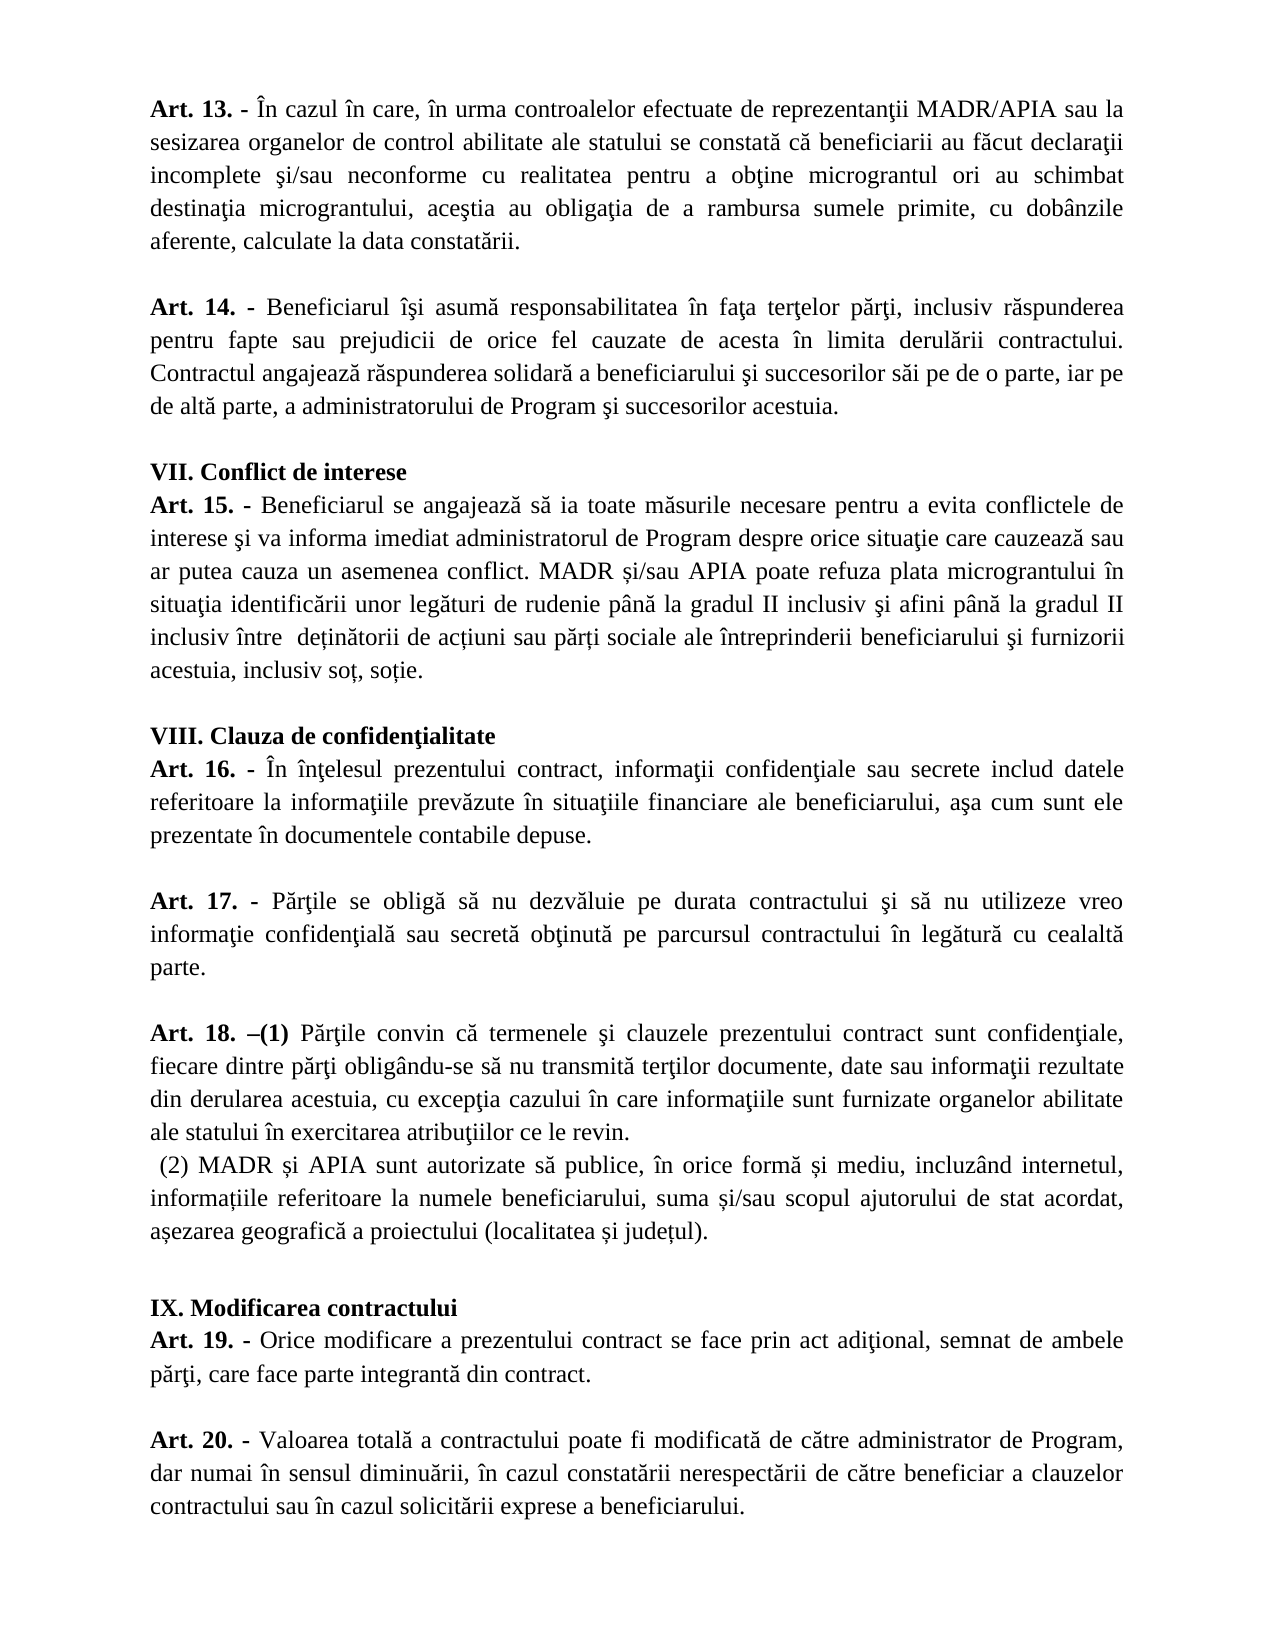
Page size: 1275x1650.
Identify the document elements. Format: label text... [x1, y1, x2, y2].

text Art. 19. - Orice modificare a prezentului contract se face prin act adiţional, semnat de ambele părţi, care face parte integrantă din contract. [150, 1326, 1125, 1387]
text (2) MADR și APIA sunt autorizate să publice, în orice formă și mediu, incluzând internetul, informațiile referitoare la numele beneficiarului, suma și/sau scopul ajutorului de stat acordat, așezarea geografică a proiectului (localitatea și județul). [150, 1150, 1125, 1245]
text Art. 16. - În înţelesul prezentului contract, informaţii confidenţiale sau secrete includ datele referitoare la informaţiile prevăzute în situaţiile financiare ale beneficiarului, aşa cum sunt ele prezentate în documentele contabile depuse. [150, 754, 1125, 849]
text IX. Modificarea contractului [150, 1293, 1125, 1321]
text Art. 15. - Beneficiarul se angajează să ia toate măsurile necesare pentru a evita conflictele de interese şi va informa imediat administratorul de Program despre orice situaţie care cauzează sau ar putea cauza un asemenea conflict. MADR și/sau APIA poate refuza plata micrograntului în situaţia identificării unor legături de rudenie până la gradul II inclusiv şi afini până la gradul II inclusiv între deținătorii de acțiuni sau părți sociale ale întreprinderii beneficiarului şi furnizorii acestuia, inclusiv soț, soție. [150, 490, 1125, 684]
text Art. 13. - În cazul în care, în urma controalelor efectuate de reprezentanţii MADR/APIA sau la sesizarea organelor de control abilitate ale statului se constată că beneficiarii au făcut declaraţii incomplete şi/sau neconforme cu realitatea pentru a obţine micrograntul ori au schimbat destinaţia micrograntului, aceştia au obligaţia de a rambursa sumele primite, cu dobânzile aferente, calculate la data constatării. [150, 94, 1125, 254]
text Art. 20. - Valoarea totală a contractului poate fi modificată de către administrator de Program, dar numai în sensul diminuării, în cazul constatării nerespectării de către beneficiar a clauzelor contractului sau în cazul solicitării exprese a beneficiarului. [150, 1425, 1125, 1519]
text Art. 14. - Beneficiarul îşi asumă responsabilitatea în faţa terţelor părţi, inclusiv răspunderea pentru fapte sau prejudicii de orice fel cauzate de acesta în limita derulării contractului. Contractul angajează răspunderea solidară a beneficiarului şi succesorilor săi pe de o parte, iar pe de altă parte, a administratorului de Program şi succesorilor acestuia. [150, 292, 1125, 420]
text Art. 18. –(1) Părţile convin că termenele şi clauzele prezentului contract sunt confidenţiale, fiecare dintre părţi obligându-se să nu transmită terţilor documente, date sau informaţii rezultate din derularea acestuia, cu excepţia cazului în care informaţiile sunt furnizate organelor abilitate ale statului în exercitarea atribuţiilor ce le revin. [150, 1018, 1125, 1146]
text VII. Conflict de interese [150, 457, 1125, 486]
text VIII. Clauza de confidenţialitate [150, 721, 1125, 750]
text Art. 17. - Părţile se obligă să nu dezvăluie pe durata contractului şi să nu utilizeze vreo informaţie confidenţială sau secretă obţinută pe parcursul contractului în legătură cu cealaltă parte. [150, 886, 1125, 981]
